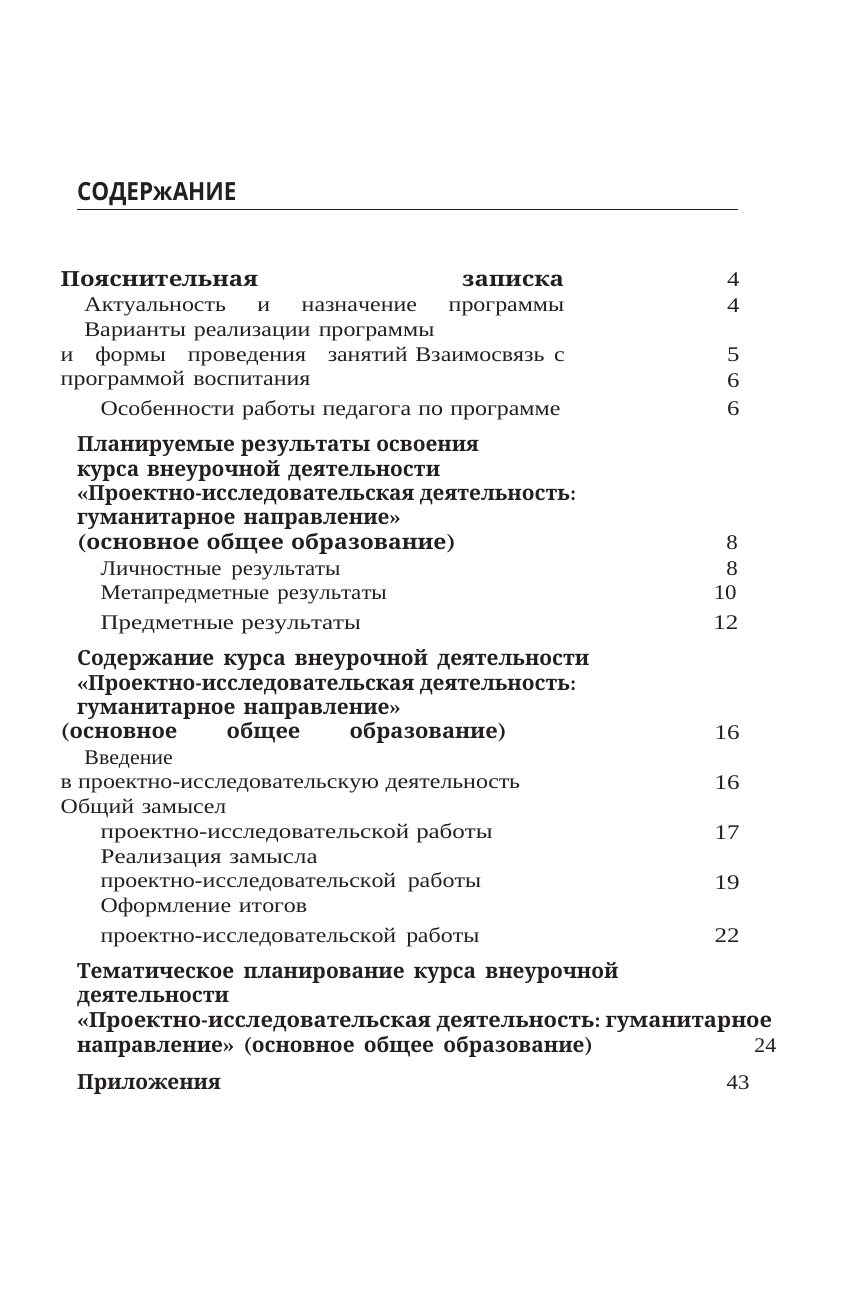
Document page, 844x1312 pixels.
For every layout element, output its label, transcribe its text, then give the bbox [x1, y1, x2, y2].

text Предметные результаты 12 [100, 610, 779, 634]
text Особенности работы педагога по программе [100, 396, 779, 420]
subtitle Планируемые результаты освоения курса внеурочной деятельности [77, 433, 483, 481]
text Пояснительная записка Актуальность и назначение программы Варианты реализации программы [60, 267, 564, 341]
text и формы проведения занятий Взаимосвязь с программой воспитания [60, 342, 564, 390]
text проектно-исследовательской работы Реализация замысла [100, 819, 582, 868]
text «Проектно-исследовательская деятельность: гуманитарное направление» [77, 672, 582, 720]
text «Проектно-исследовательская деятельность: гуманитарное направление» [77, 482, 582, 530]
text (основное общее образование) 8 Личностные результаты 8 Метапредметные результаты 10 [77, 530, 738, 604]
subtitle (основное общее образование) Введение [60, 720, 582, 769]
subtitle Содержание курса внеурочной деятельности [77, 647, 779, 671]
text в проектно-исследовательскую деятельность Общий замысел [60, 769, 582, 818]
subtitle Приложения 43 [77, 1070, 779, 1095]
subtitle Тематическое планирование курса внеурочной деятельности [77, 960, 779, 1008]
text «Проектно-исследовательская деятельность: гуманитарное направление» (основное общее образование) 24 [77, 1008, 779, 1057]
text проектно-исследовательской работы [100, 923, 779, 947]
text проектно-исследовательской работы Оформление итогов [100, 868, 582, 917]
subtitle СОДЕРжАНИЕ [77, 174, 779, 208]
